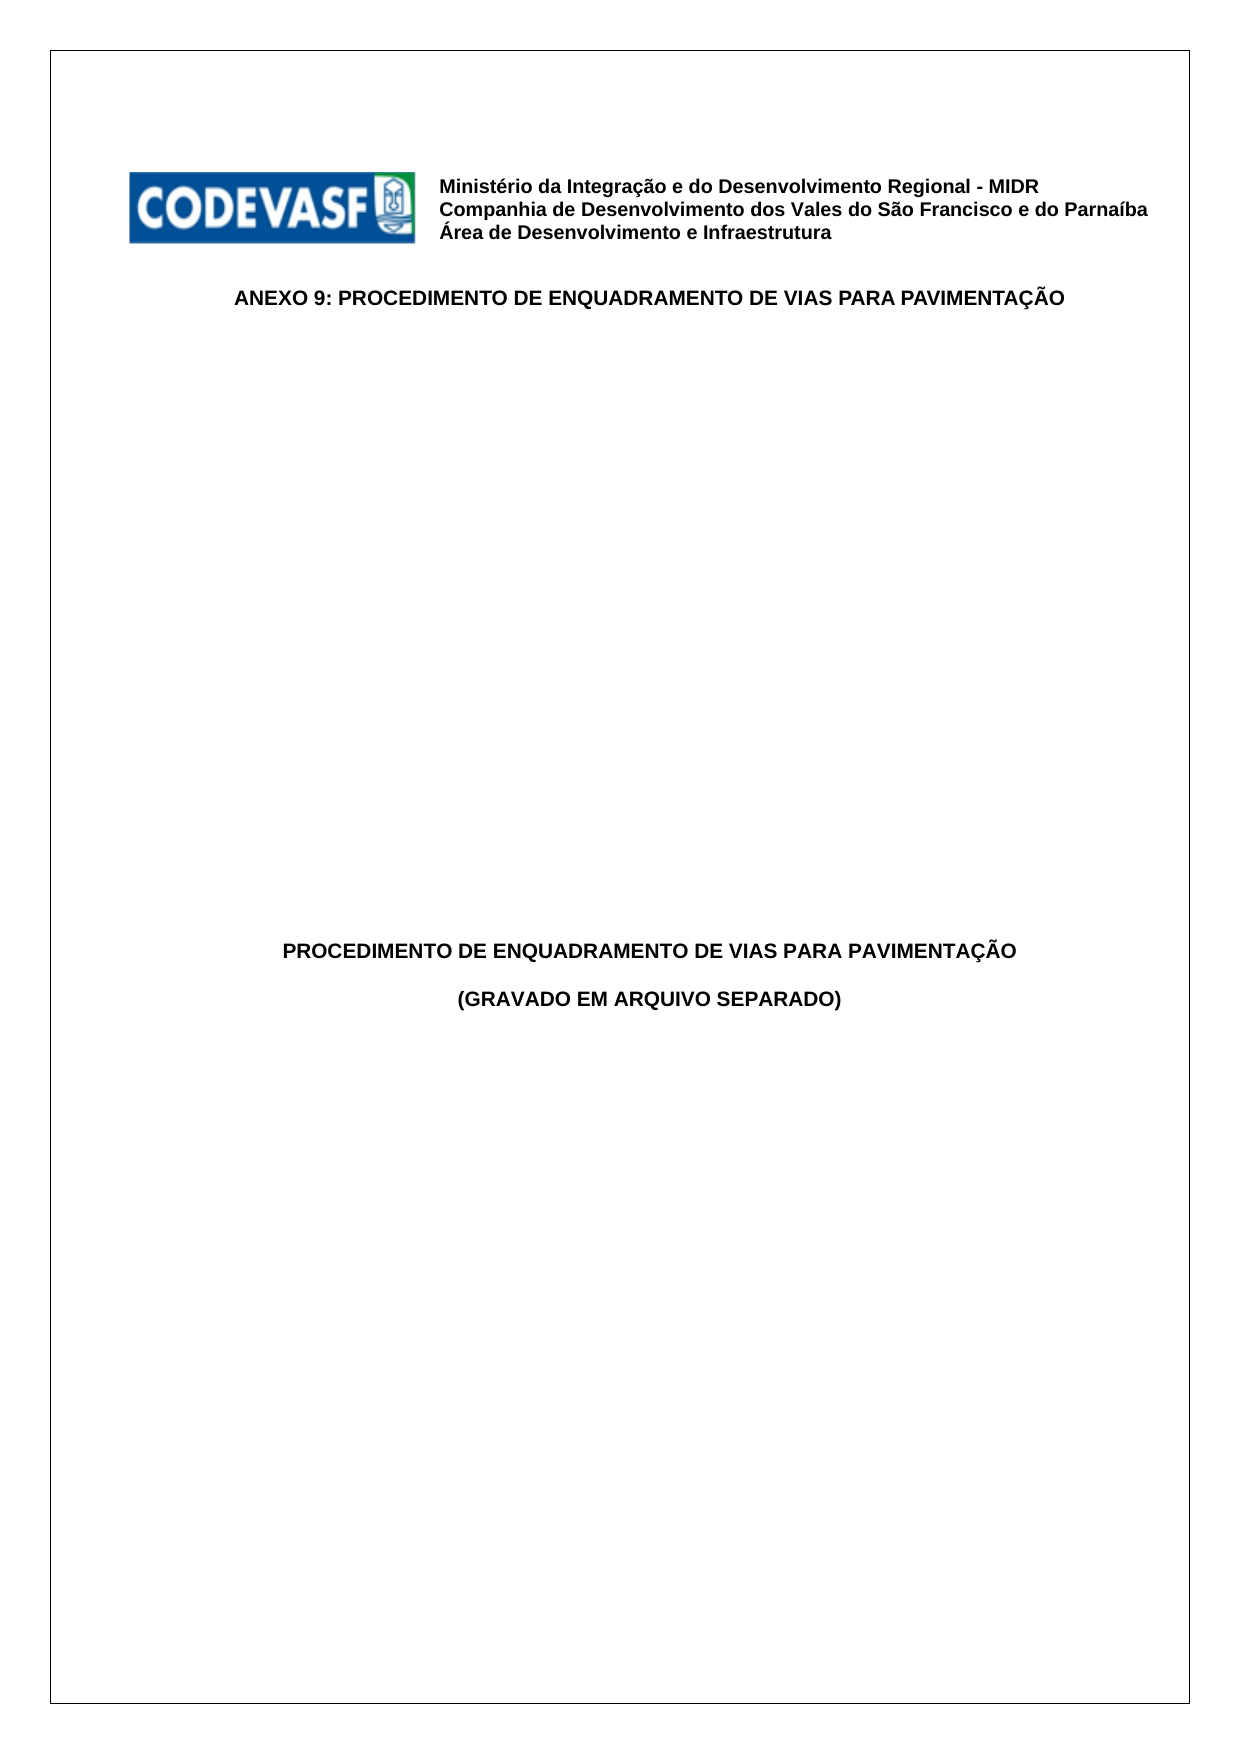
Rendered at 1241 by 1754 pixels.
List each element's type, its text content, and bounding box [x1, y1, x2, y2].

text (GRAVADO EM ARQUIVO SEPARADO) [177, 986, 1122, 1010]
text PROCEDIMENTO DE ENQUADRAMENTO DE VIAS PARA PAVIMENTAÇÃO [177, 938, 1122, 962]
title ANEXO 9: PROCEDIMENTO DE ENQUADRAMENTO DE VIAS PARA PAVIMENTAÇÃO [177, 285, 1122, 309]
picture [129, 172, 417, 246]
